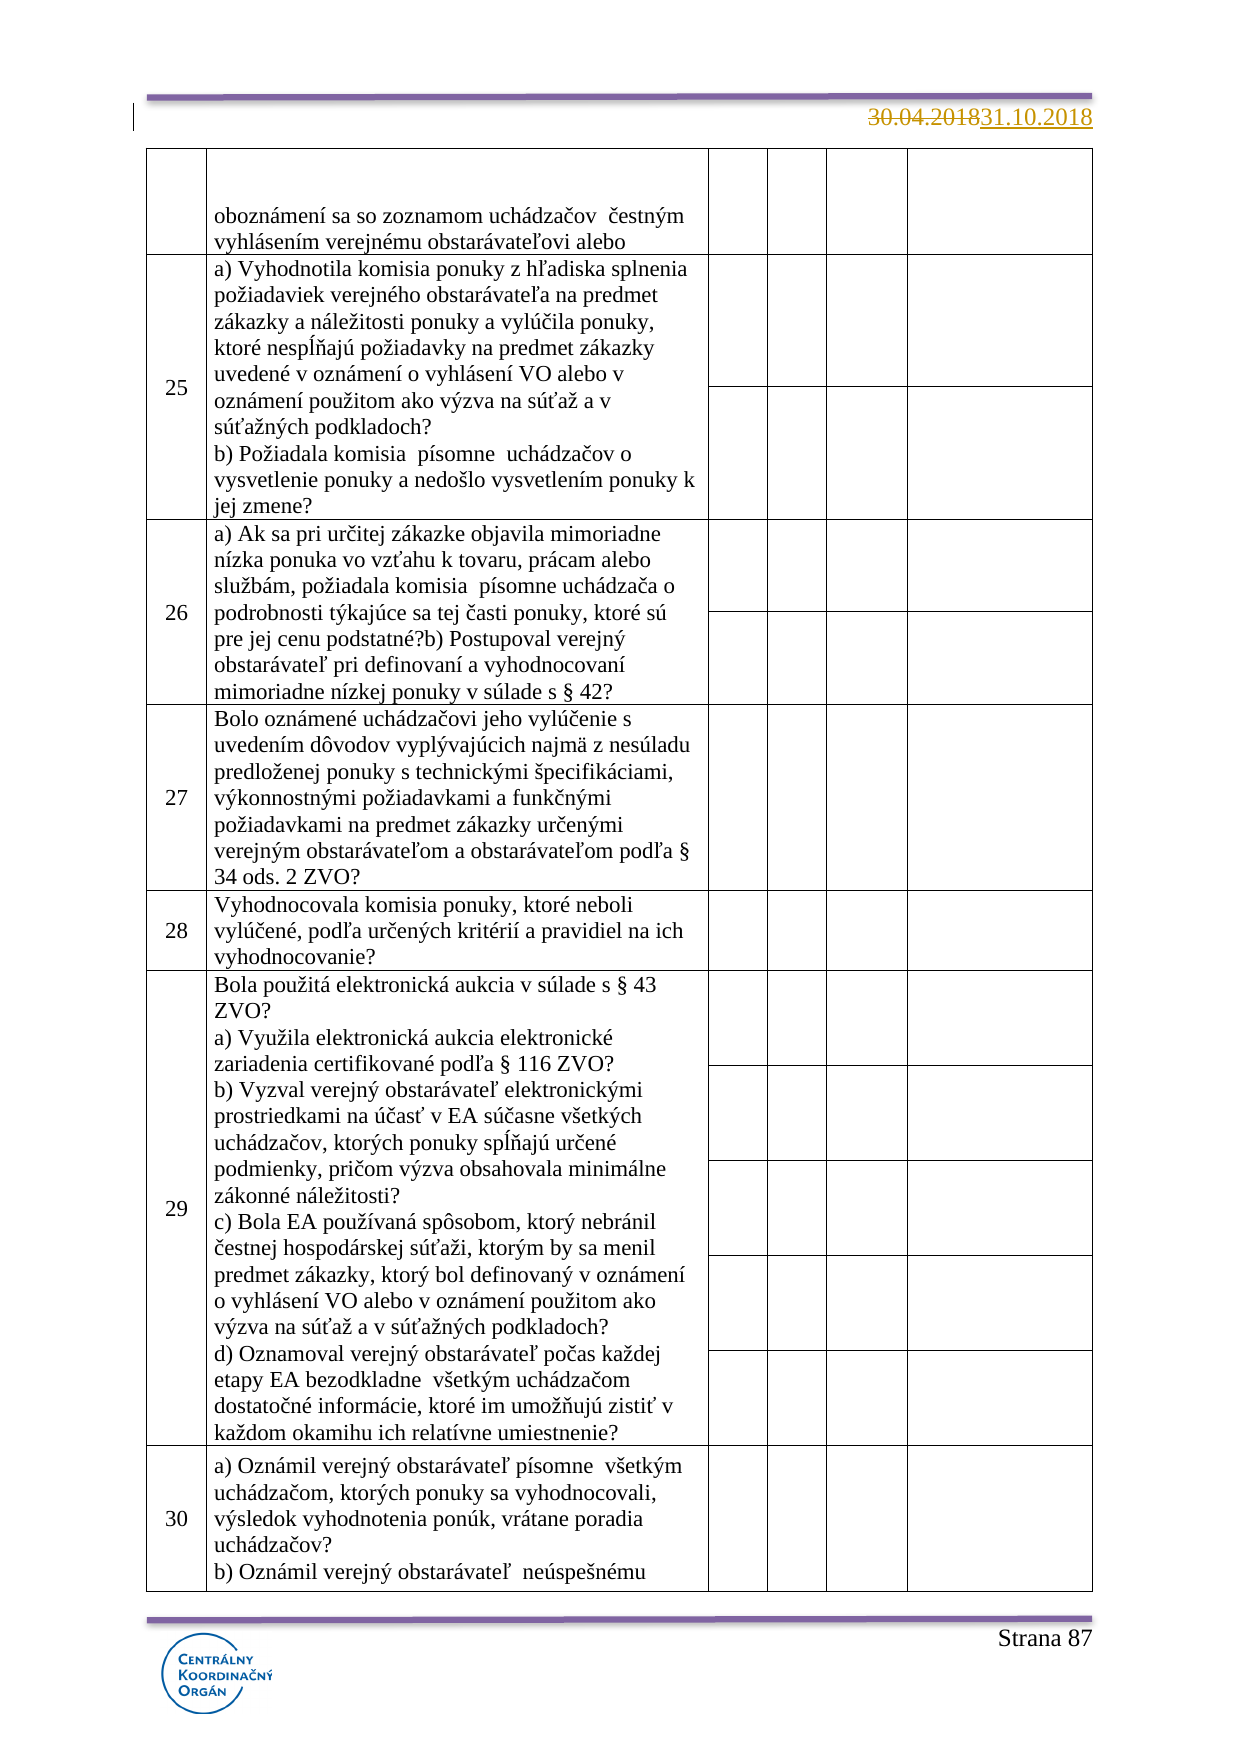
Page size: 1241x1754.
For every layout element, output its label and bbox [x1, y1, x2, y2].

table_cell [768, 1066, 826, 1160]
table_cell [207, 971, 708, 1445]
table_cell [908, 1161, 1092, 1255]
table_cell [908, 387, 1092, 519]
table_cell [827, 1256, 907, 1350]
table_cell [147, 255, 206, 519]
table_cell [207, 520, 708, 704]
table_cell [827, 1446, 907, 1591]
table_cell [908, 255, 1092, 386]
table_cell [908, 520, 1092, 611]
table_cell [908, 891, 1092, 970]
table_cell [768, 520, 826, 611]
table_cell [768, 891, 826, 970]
picture [159, 1631, 272, 1713]
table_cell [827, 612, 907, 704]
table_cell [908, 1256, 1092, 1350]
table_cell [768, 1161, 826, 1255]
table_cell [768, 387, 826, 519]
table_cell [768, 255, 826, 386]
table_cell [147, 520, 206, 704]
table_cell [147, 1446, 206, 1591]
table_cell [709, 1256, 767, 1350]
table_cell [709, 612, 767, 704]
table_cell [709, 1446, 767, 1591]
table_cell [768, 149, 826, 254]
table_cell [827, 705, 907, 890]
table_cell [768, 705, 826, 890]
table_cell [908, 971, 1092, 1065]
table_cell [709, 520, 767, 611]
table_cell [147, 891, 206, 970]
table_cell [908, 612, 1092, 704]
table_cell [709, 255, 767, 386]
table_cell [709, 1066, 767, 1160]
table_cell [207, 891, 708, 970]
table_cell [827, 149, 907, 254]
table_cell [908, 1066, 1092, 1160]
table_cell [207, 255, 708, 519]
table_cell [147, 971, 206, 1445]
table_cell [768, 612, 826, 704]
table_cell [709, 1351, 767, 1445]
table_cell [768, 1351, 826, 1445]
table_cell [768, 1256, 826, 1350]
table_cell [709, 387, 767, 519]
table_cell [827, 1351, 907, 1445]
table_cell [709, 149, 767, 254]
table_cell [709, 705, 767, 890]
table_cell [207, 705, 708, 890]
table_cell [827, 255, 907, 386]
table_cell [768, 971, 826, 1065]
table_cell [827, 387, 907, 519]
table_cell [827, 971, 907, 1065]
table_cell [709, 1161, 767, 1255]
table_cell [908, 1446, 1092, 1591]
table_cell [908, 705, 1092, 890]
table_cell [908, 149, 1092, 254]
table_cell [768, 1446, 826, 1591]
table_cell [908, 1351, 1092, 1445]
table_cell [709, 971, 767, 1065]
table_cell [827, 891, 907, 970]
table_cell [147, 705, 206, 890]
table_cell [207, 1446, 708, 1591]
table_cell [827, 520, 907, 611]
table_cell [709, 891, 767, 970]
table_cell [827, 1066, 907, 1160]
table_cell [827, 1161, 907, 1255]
